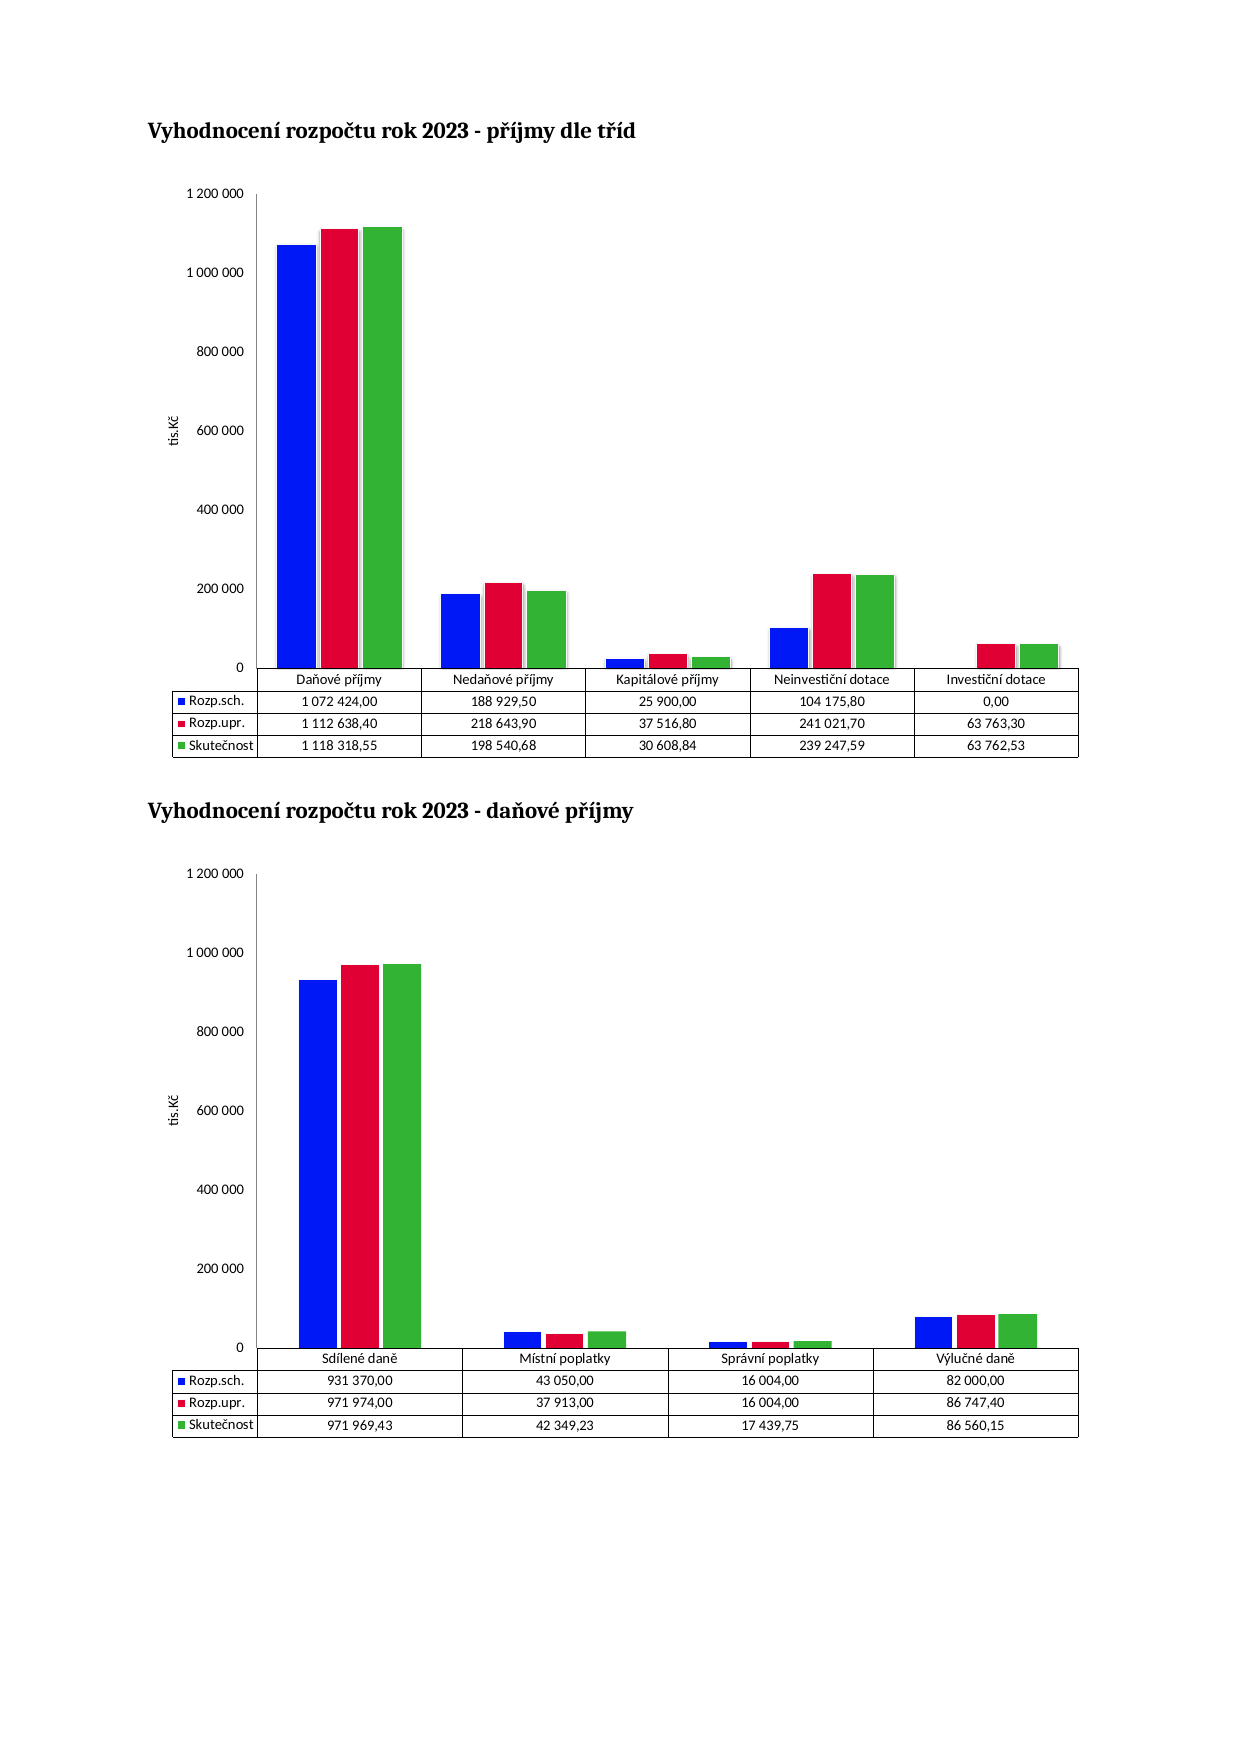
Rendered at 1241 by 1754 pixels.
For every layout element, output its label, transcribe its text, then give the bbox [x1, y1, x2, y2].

text Vyhodnocení rozpočtu rok 2023 - příjmy dle tříd [148, 118, 1093, 144]
text Vyhodnocení rozpočtu rok 2023 - daňové příjmy [148, 798, 1093, 824]
